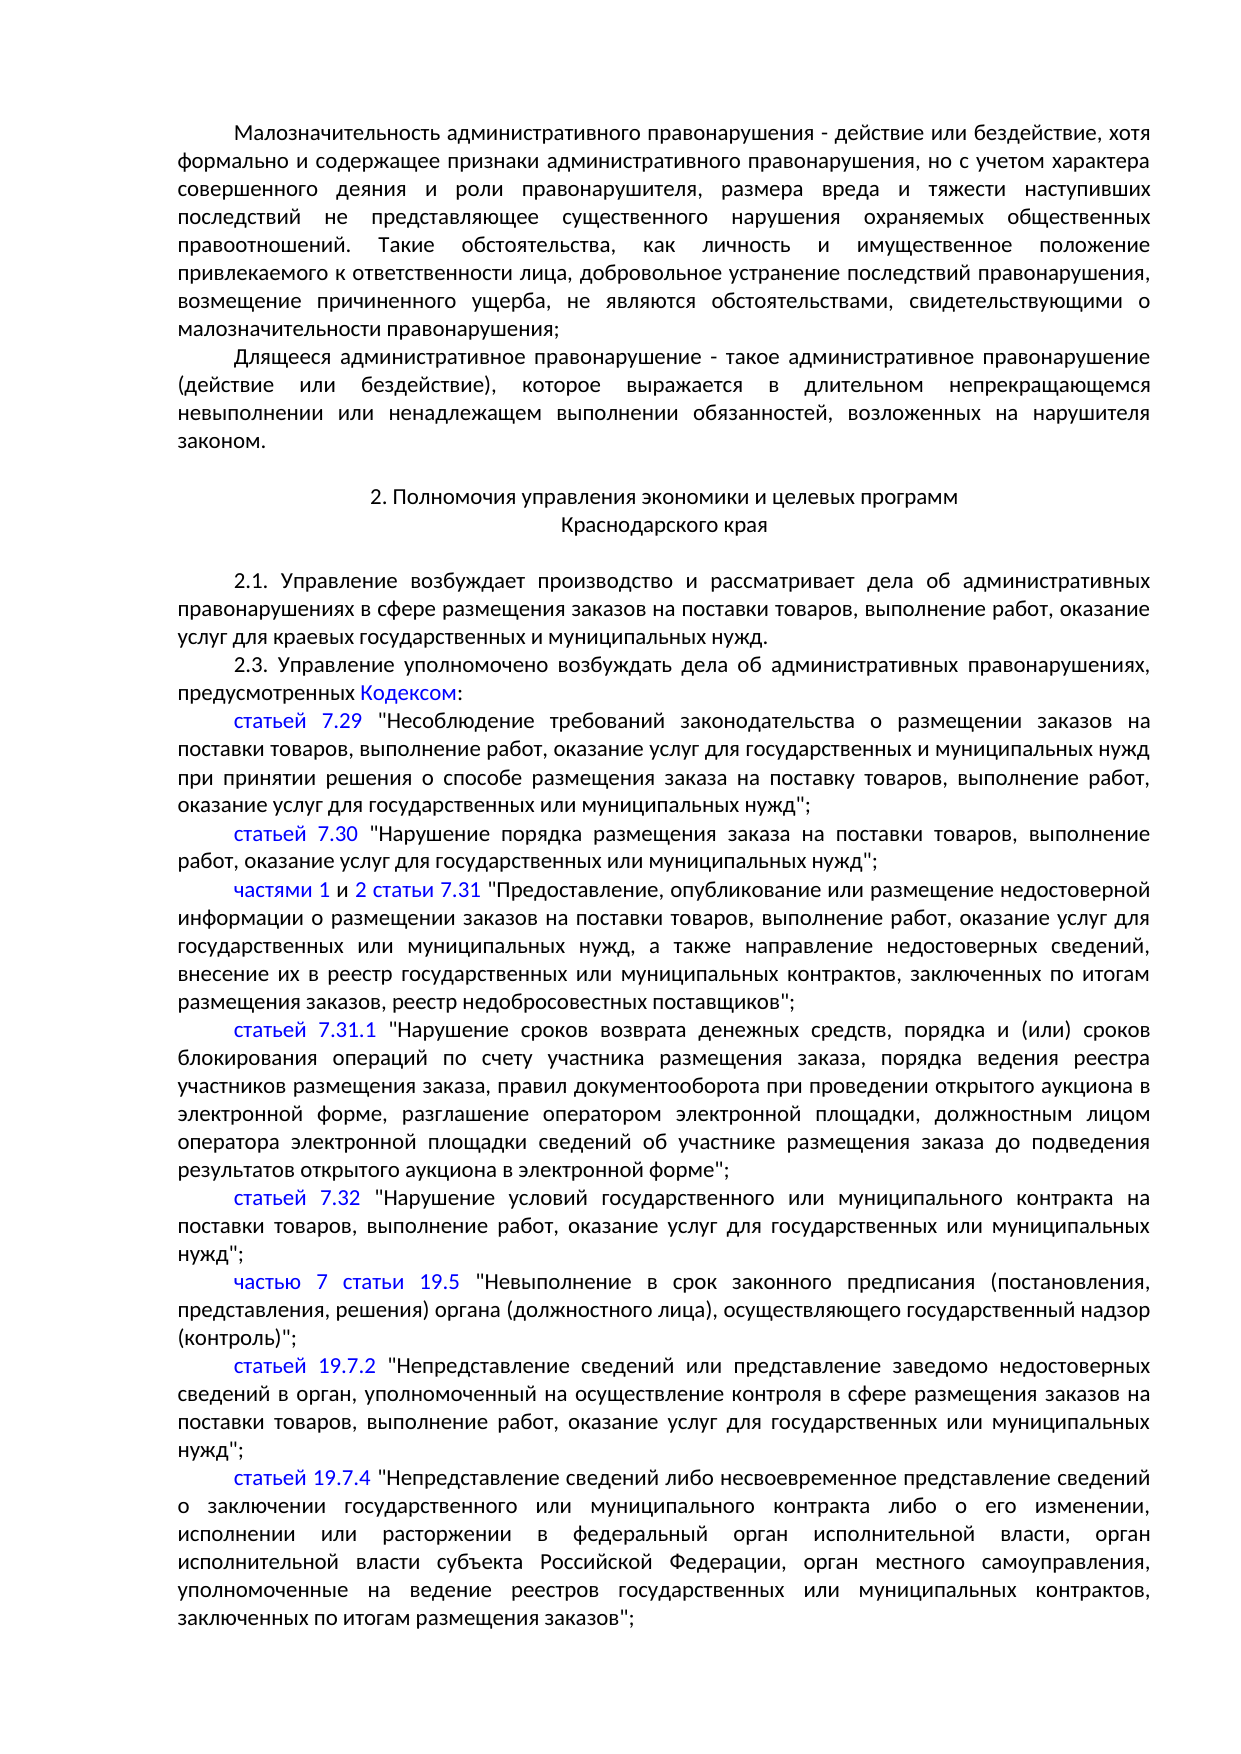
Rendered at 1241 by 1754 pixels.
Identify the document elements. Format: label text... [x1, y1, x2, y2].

text Длящееся административное правонарушение - такое административное правонарушение (действие или бездействие), которое выражается в длительном непрекращающемся невыполнении или ненадлежащем выполнении обязанностей, возложенных на нарушителя законом. [177, 342, 1152, 454]
text Краснодарского края [177, 510, 1152, 538]
text статьей 7.29 "Несоблюдение требований законодательства о размещении заказов на поставки товаров, выполнение работ, оказание услуг для государственных и муниципальных нужд при принятии решения о способе размещения заказа на поставку товаров, выполнение работ, оказание услуг для государственных или муниципальных нужд"; [177, 707, 1152, 819]
text статьей 7.32 "Нарушение условий государственного или муниципального контракта на поставки товаров, выполнение работ, оказание услуг для государственных или муниципальных нужд"; [177, 1183, 1152, 1267]
text частью 7 статьи 19.5 "Невыполнение в срок законного предписания (постановления, представления, решения) органа (должностного лица), осуществляющего государственный надзор (контроль)"; [177, 1267, 1152, 1351]
text 2.1. Управление возбуждает производство и рассматривает дела об административных правонарушениях в сфере размещения заказов на поставки товаров, выполнение работ, оказание услуг для краевых государственных и муниципальных нужд. [177, 566, 1152, 651]
text статьей 7.31.1 "Нарушение сроков возврата денежных средств, порядка и (или) сроков блокирования операций по счету участника размещения заказа, порядка ведения реестра участников размещения заказа, правил документооборота при проведении открытого аукциона в электронной форме, разглашение оператором электронной площадки, должностным лицом оператора электронной площадки сведений об участнике размещения заказа до подведения результатов открытого аукциона в электронной форме"; [177, 1015, 1152, 1183]
text 2. Полномочия управления экономики и целевых программ [177, 482, 1152, 510]
text статьей 19.7.2 "Непредставление сведений или представление заведомо недостоверных сведений в орган, уполномоченный на осуществление контроля в сфере размещения заказов на поставки товаров, выполнение работ, оказание услуг для государственных или муниципальных нужд"; [177, 1351, 1152, 1463]
text статьей 19.7.4 "Непредставление сведений либо несвоевременное представление сведений о заключении государственного или муниципального контракта либо о его изменении, исполнении или расторжении в федеральный орган исполнительной власти, орган исполнительной власти субъекта Российской Федерации, орган местного самоуправления, уполномоченные на ведение реестров государственных или муниципальных контрактов, заключенных по итогам размещения заказов"; [177, 1463, 1152, 1631]
text Малозначительность административного правонарушения - действие или бездействие, хотя формально и содержащее признаки административного правонарушения, но с учетом характера совершенного деяния и роли правонарушителя, размера вреда и тяжести наступивших последствий не представляющее существенного нарушения охраняемых общественных правоотношений. Такие обстоятельства, как личность и имущественное положение привлекаемого к ответственности лица, добровольное устранение последствий правонарушения, возмещение причиненного ущерба, не являются обстоятельствами, свидетельствующими о малозначительности правонарушения; [177, 118, 1152, 342]
text частями 1 и 2 статьи 7.31 "Предоставление, опубликование или размещение недостоверной информации о размещении заказов на поставки товаров, выполнение работ, оказание услуг для государственных или муниципальных нужд, а также направление недостоверных сведений, внесение их в реестр государственных или муниципальных контрактов, заключенных по итогам размещения заказов, реестр недобросовестных поставщиков"; [177, 875, 1152, 1015]
text статьей 7.30 "Нарушение порядка размещения заказа на поставки товаров, выполнение работ, оказание услуг для государственных или муниципальных нужд"; [177, 819, 1152, 875]
text 2.3. Управление уполномочено возбуждать дела об административных правонарушениях, предусмотренных Кодексом: [177, 651, 1152, 707]
